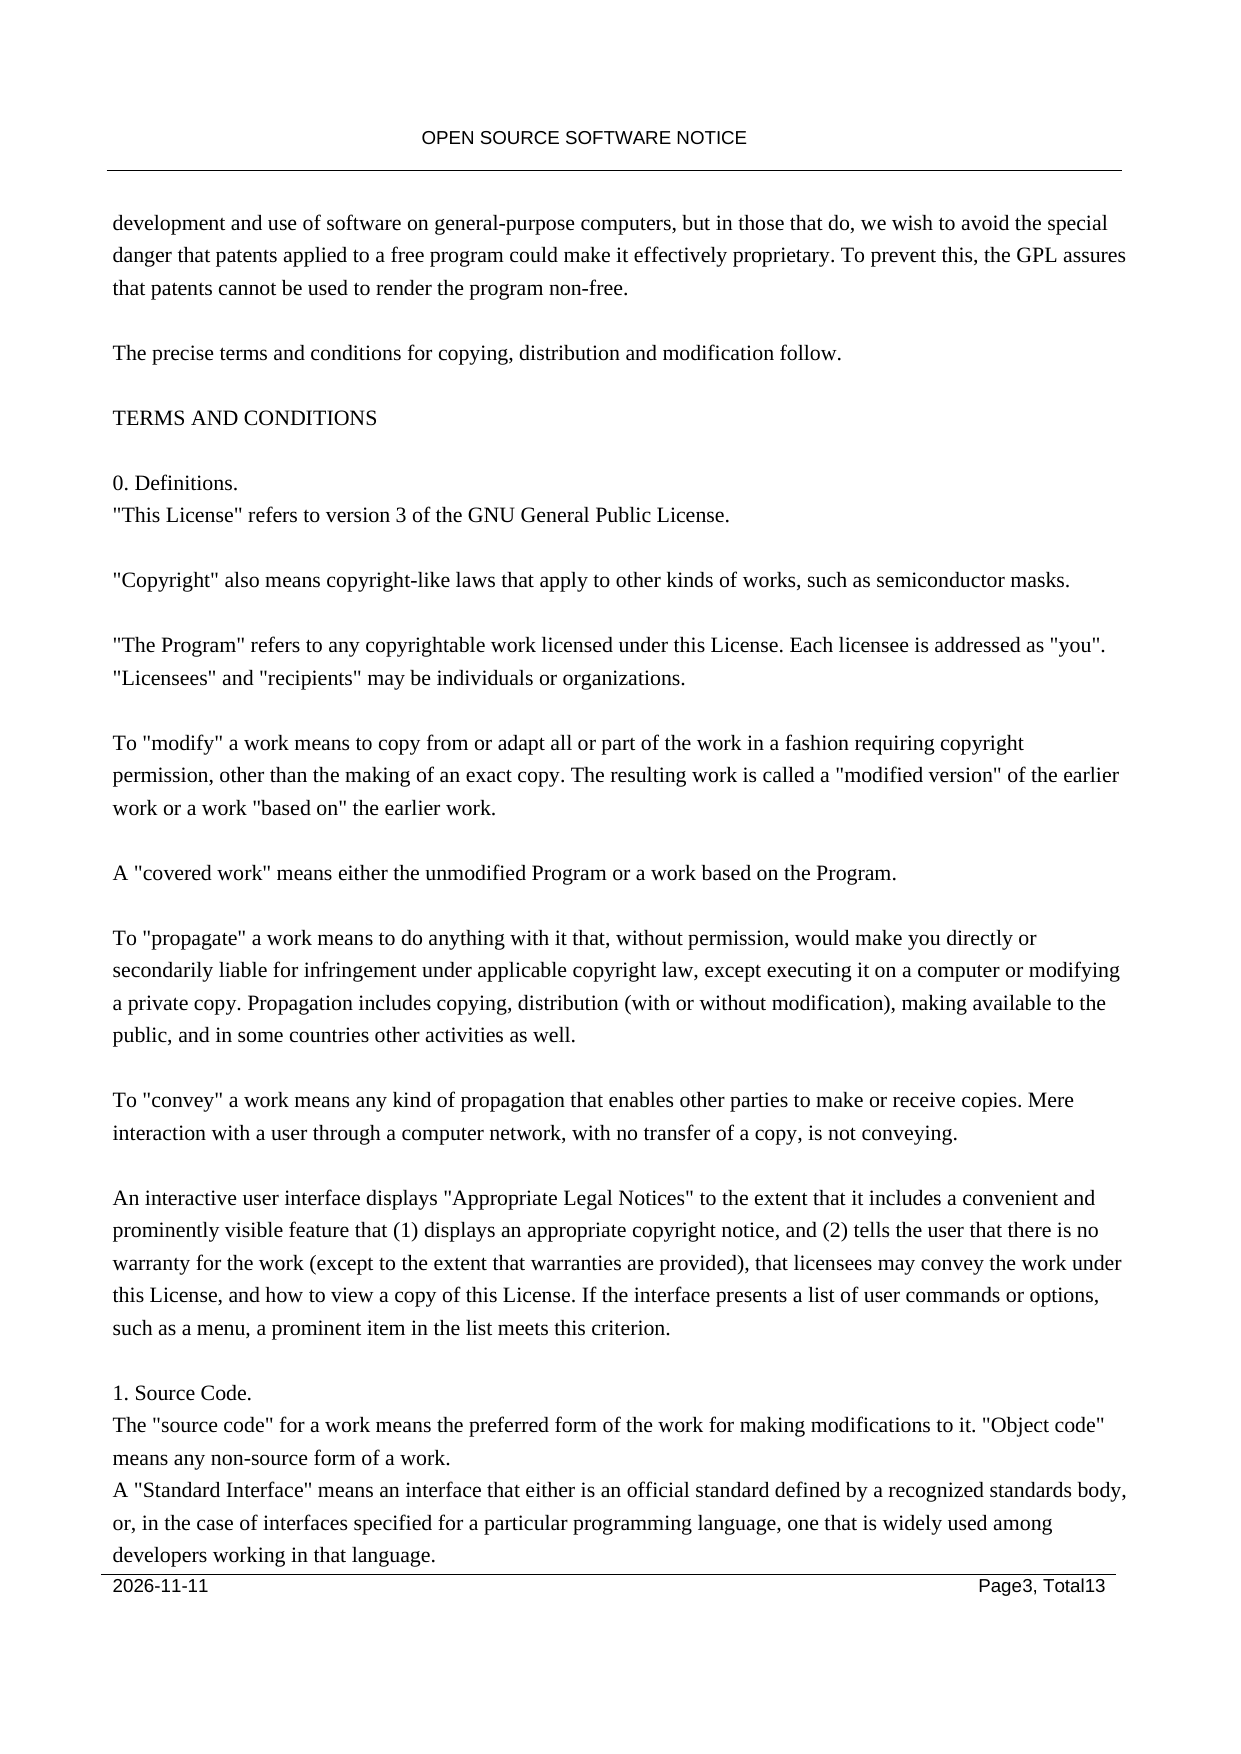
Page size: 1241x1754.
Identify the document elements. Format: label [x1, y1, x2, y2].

text [112, 206, 1128, 1571]
